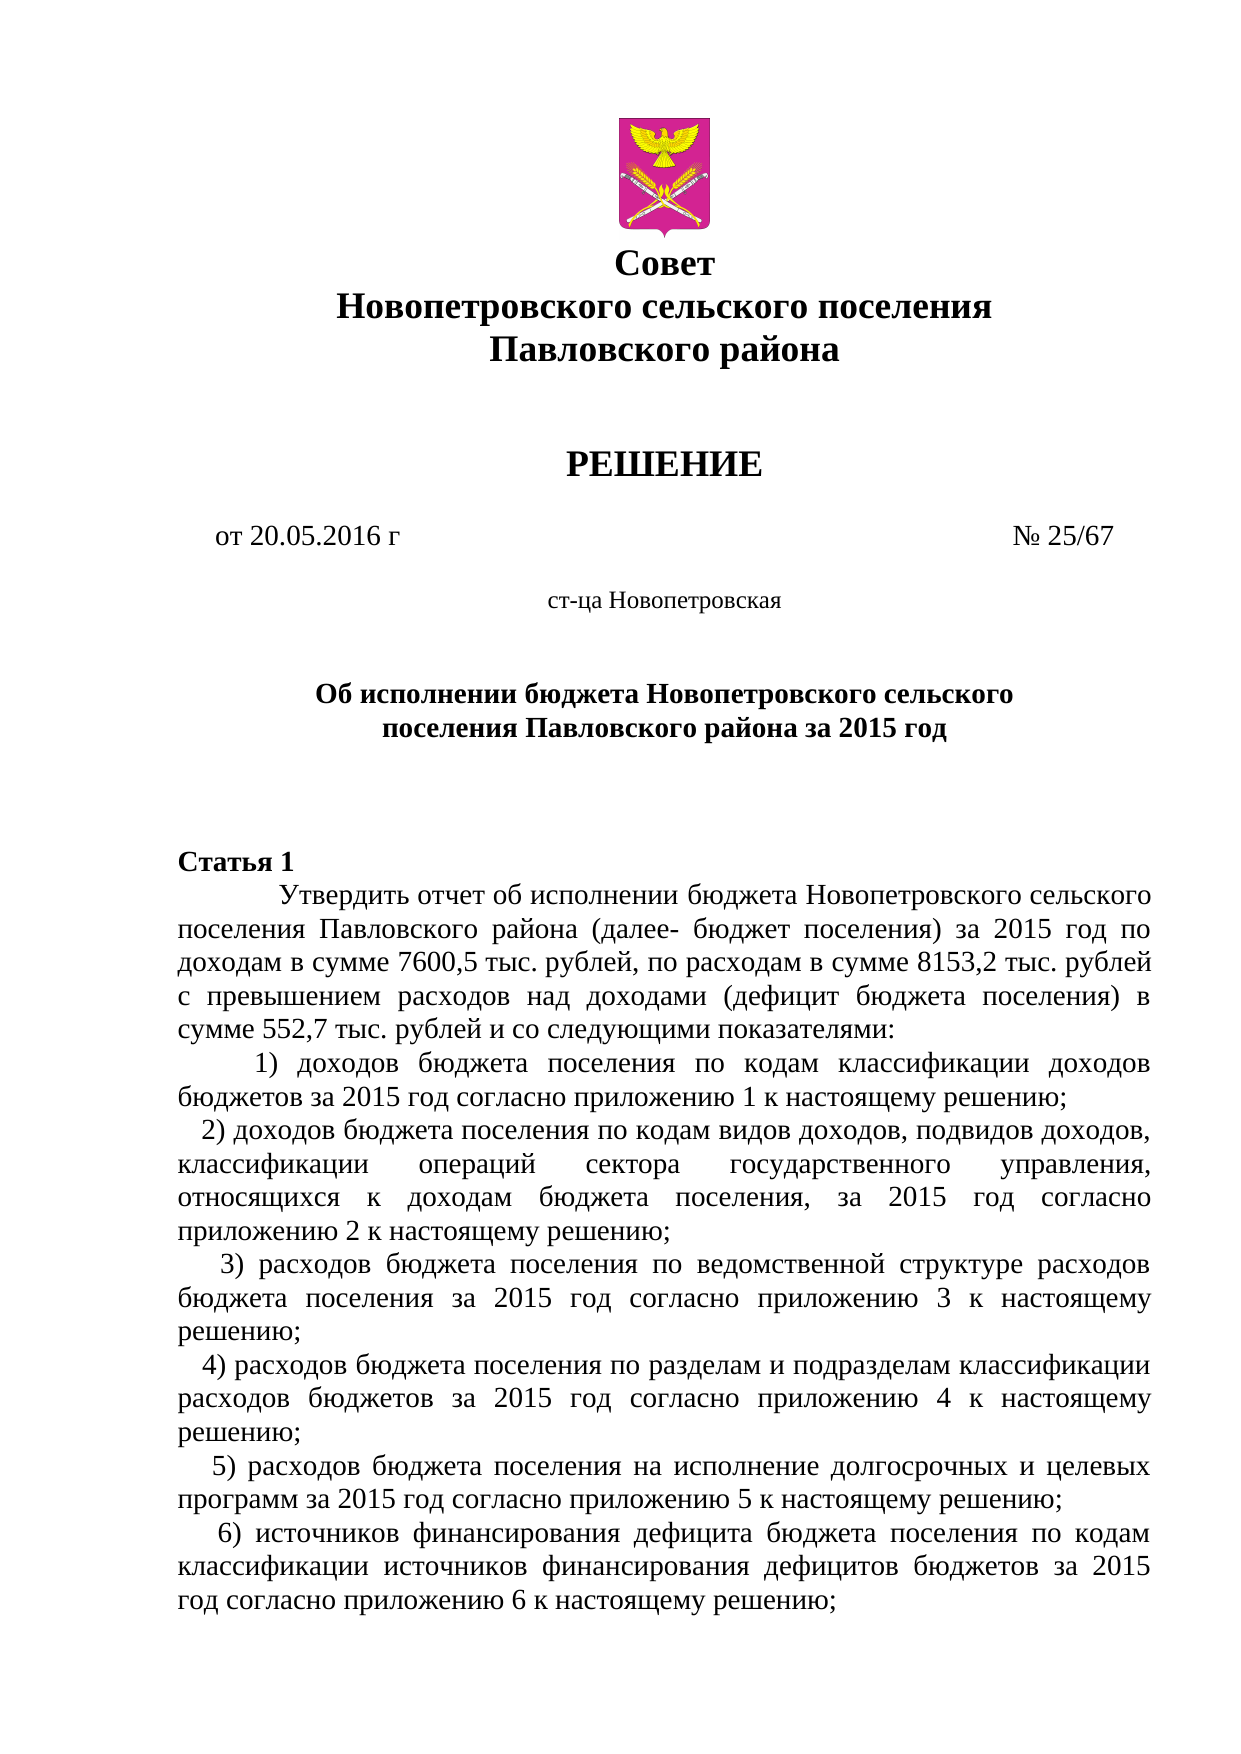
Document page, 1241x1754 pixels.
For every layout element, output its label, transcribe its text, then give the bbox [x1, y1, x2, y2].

text 6) источников финансирования дефицита бюджета поселения по кодам классификации источников финансирования дефицитов бюджетов за 2015 год согласно приложению 6 к настоящему решению; [177, 1515, 1152, 1615]
text Об исполнении бюджета Новопетровского сельского [177, 676, 1152, 710]
text от 20.05.2016 г № 25/67 [177, 518, 1152, 552]
picture [619, 118, 710, 240]
text 4) расходов бюджета поселения по разделам и подразделам классификации расходов бюджетов за 2015 год согласно приложению 4 к настоящему решению; [177, 1347, 1152, 1448]
text Утвердить отчет об исполнении бюджета Новопетровского сельского поселения Павловского района (далее- бюджет поселения) за 2015 год по доходам в сумме 7600,5 тыс. рублей, по расходам в сумме 8153,2 тыс. рублей с превышением расходов над доходами (дефицит бюджета поселения) в сумме 552,7 тыс. рублей и со следующими показателями: [177, 877, 1152, 1045]
text ст-ца Новопетровская [177, 585, 1152, 614]
text Совет [177, 240, 1152, 283]
text 2) доходов бюджета поселения по кодам видов доходов, подвидов доходов, классификации операций сектора государственного управления, относящихся к доходам бюджета поселения, за 2015 год согласно приложению 2 к настоящему решению; [177, 1112, 1152, 1246]
text Новопетровского сельского поселения [177, 283, 1152, 326]
text 3) расходов бюджета поселения по ведомственной структуре расходов бюджета поселения за 2015 год согласно приложению 3 к настоящему решению; [177, 1246, 1152, 1347]
text Статья 1 [177, 844, 1152, 877]
text РЕШЕНИЕ [177, 441, 1152, 484]
text 5) расходов бюджета поселения на исполнение долгосрочных и целевых программ за 2015 год согласно приложению 5 к настоящему решению; [177, 1448, 1152, 1515]
text поселения Павловского района за 2015 год [177, 710, 1152, 743]
text 1) доходов бюджета поселения по кодам классификации доходов бюджетов за 2015 год согласно приложению 1 к настоящему решению; [177, 1045, 1152, 1112]
text Павловского района [177, 326, 1152, 369]
